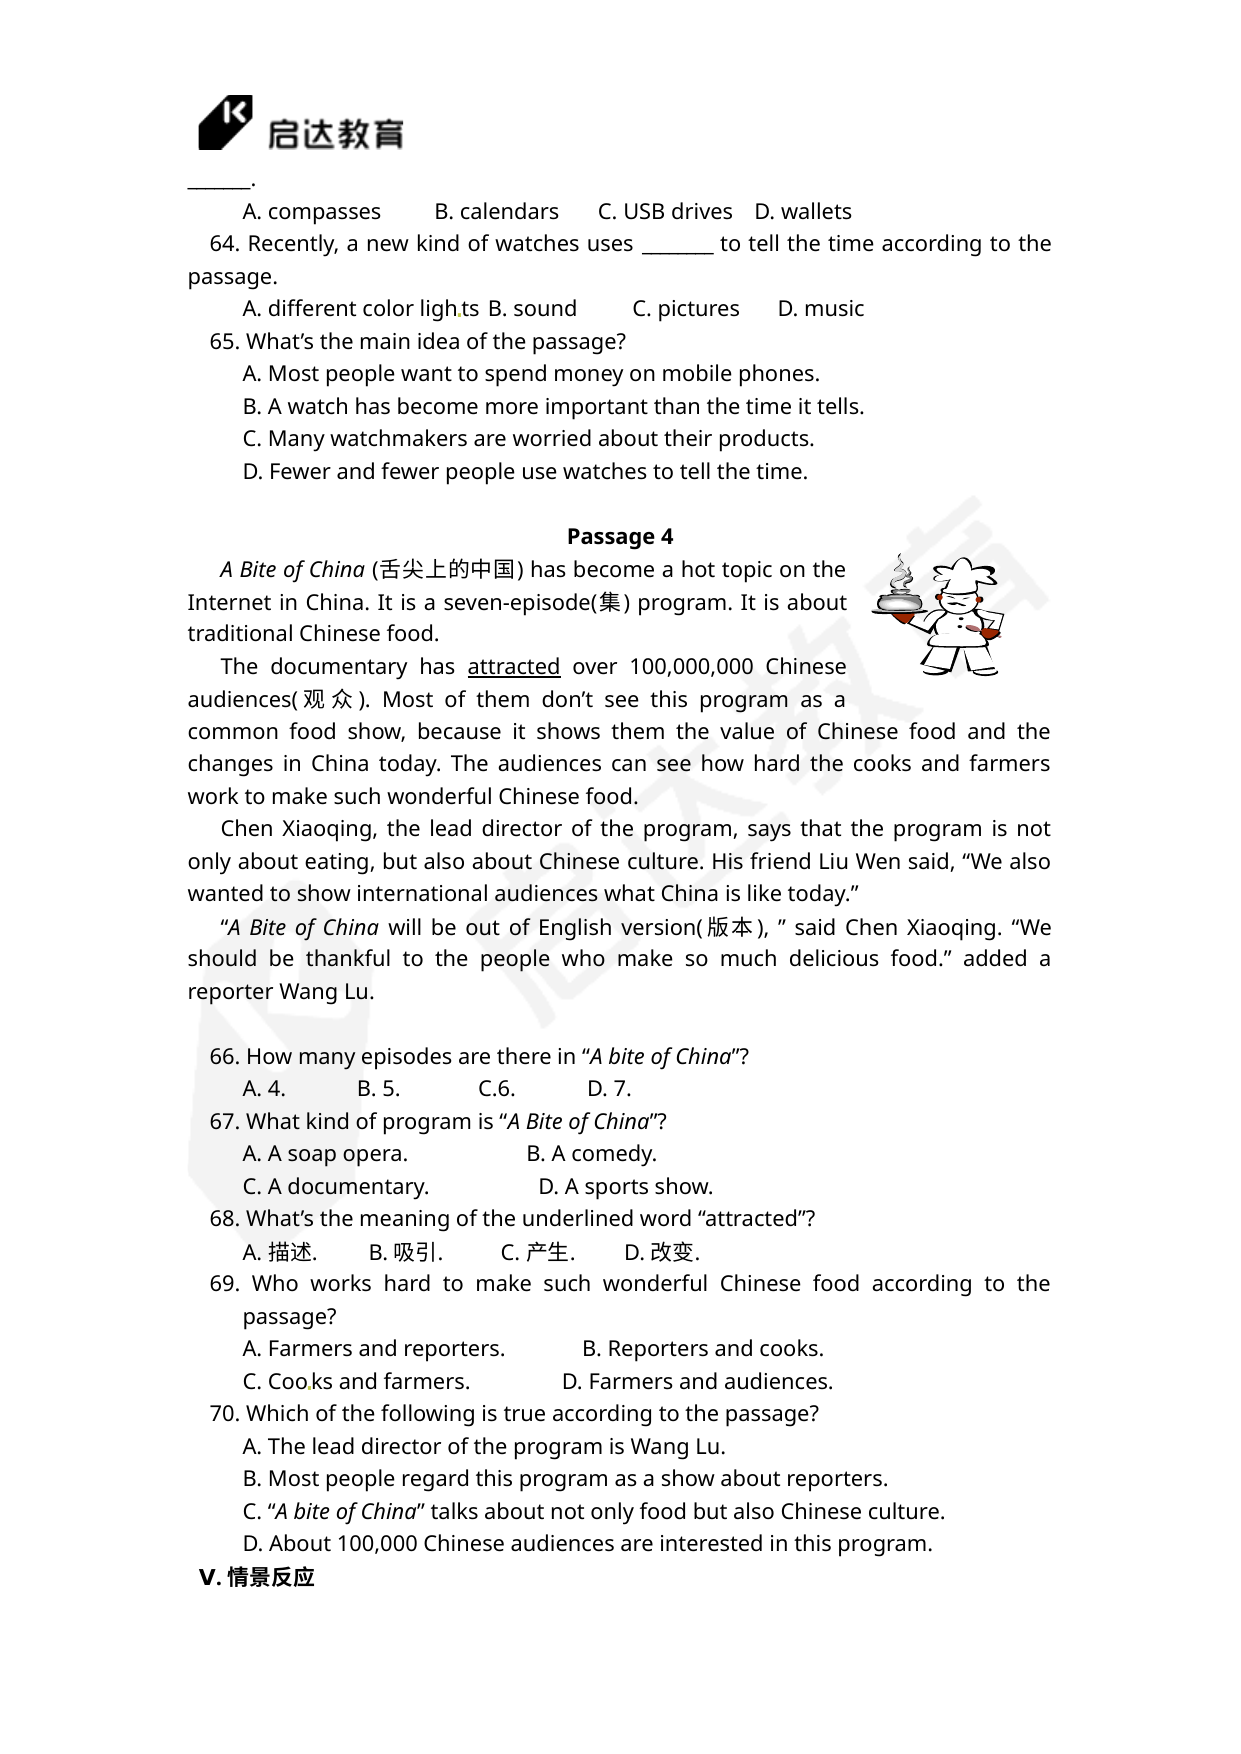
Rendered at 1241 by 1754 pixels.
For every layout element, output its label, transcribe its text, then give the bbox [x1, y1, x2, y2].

text 66. How many episodes are there in “A bite of China”? [187, 1039, 1053, 1072]
text B. A watch has become more important than the time it tells. [187, 389, 1053, 422]
text A. Farmers and reporters. B. Reporters and cooks. [187, 1332, 1053, 1364]
text Passage 4 [187, 519, 1053, 552]
text Chen Xiaoqing, the lead director of the program, says that the program is not only about eating, but also about Chinese culture. His friend Liu Wen said, “We also wanted to show international audiences what China is like today.” [187, 812, 1053, 909]
text A. Most people want to spend money on mobile phones. [187, 357, 1053, 389]
text A. A soap opera. B. A comedy. [187, 1137, 1053, 1169]
text A. 描述. B. 吸引. C. 产生. D. 改变. [187, 1234, 1053, 1267]
text A. compasses B. calendars C. USB drives D. wallets [187, 194, 1053, 227]
text A. 4. B. 5. C.6. D. 7. [187, 1072, 1053, 1104]
text D. Fewer and fewer people use watches to tell the time. [187, 454, 1053, 487]
text 63. In this passage, watches can be used as different kinds of things except _______. [187, 162, 1053, 194]
text 70. Which of the following is true according to the passage? [187, 1397, 1053, 1429]
text C. “A bite of China” talks about not only food but also Chinese culture. [187, 1494, 1053, 1527]
text A Bite of China (舌尖上的中国) has become a hot topic on the Internet in China. It is a seven-episode(集) program. It is about traditional Chinese food. [187, 552, 1053, 649]
text C. Cooks and farmers. D. Farmers and audiences. [187, 1364, 1053, 1397]
picture [198, 95, 404, 150]
text The documentary has attracted over 100,000,000 Chinese audiences(观众). Most of them don’t see this program as a common food show, because it shows them the value of Chinese food and the changes in China today. The audiences can see how hard the cooks and farmers work to make such wonderful Chinese food. [187, 649, 1053, 812]
text 67. What kind of program is “A Bite of China”? [187, 1104, 1053, 1137]
text A. different color lights B. sound C. pictures D. music [187, 292, 1053, 324]
text B. Most people regard this program as a show about reporters. [187, 1462, 1053, 1494]
text 65. What’s the main idea of the passage? [187, 324, 1053, 357]
text C. Many watchmakers are worried about their products. [187, 422, 1053, 454]
text 64. Recently, a new kind of watches uses ________ to tell the time according to the passage. [187, 227, 1053, 292]
text A. The lead director of the program is Wang Lu. [187, 1429, 1053, 1462]
text D. About 100,000 Chinese audiences are interested in this program. [187, 1527, 1053, 1559]
text “A Bite of China will be out of English version(版本), ” said Chen Xiaoqing. “We should be thankful to the people who make so much delicious food.” added a reporter Wang Lu. [187, 909, 1053, 1007]
text C. A documentary. D. A sports show. [187, 1169, 1053, 1202]
text 69. Who works hard to make such wonderful Chinese food according to the passage? [209, 1267, 1053, 1332]
text 68. What’s the meaning of the underlined word “attracted”? [187, 1202, 1053, 1234]
text Ⅴ. 情景反应 [187, 1559, 1053, 1592]
